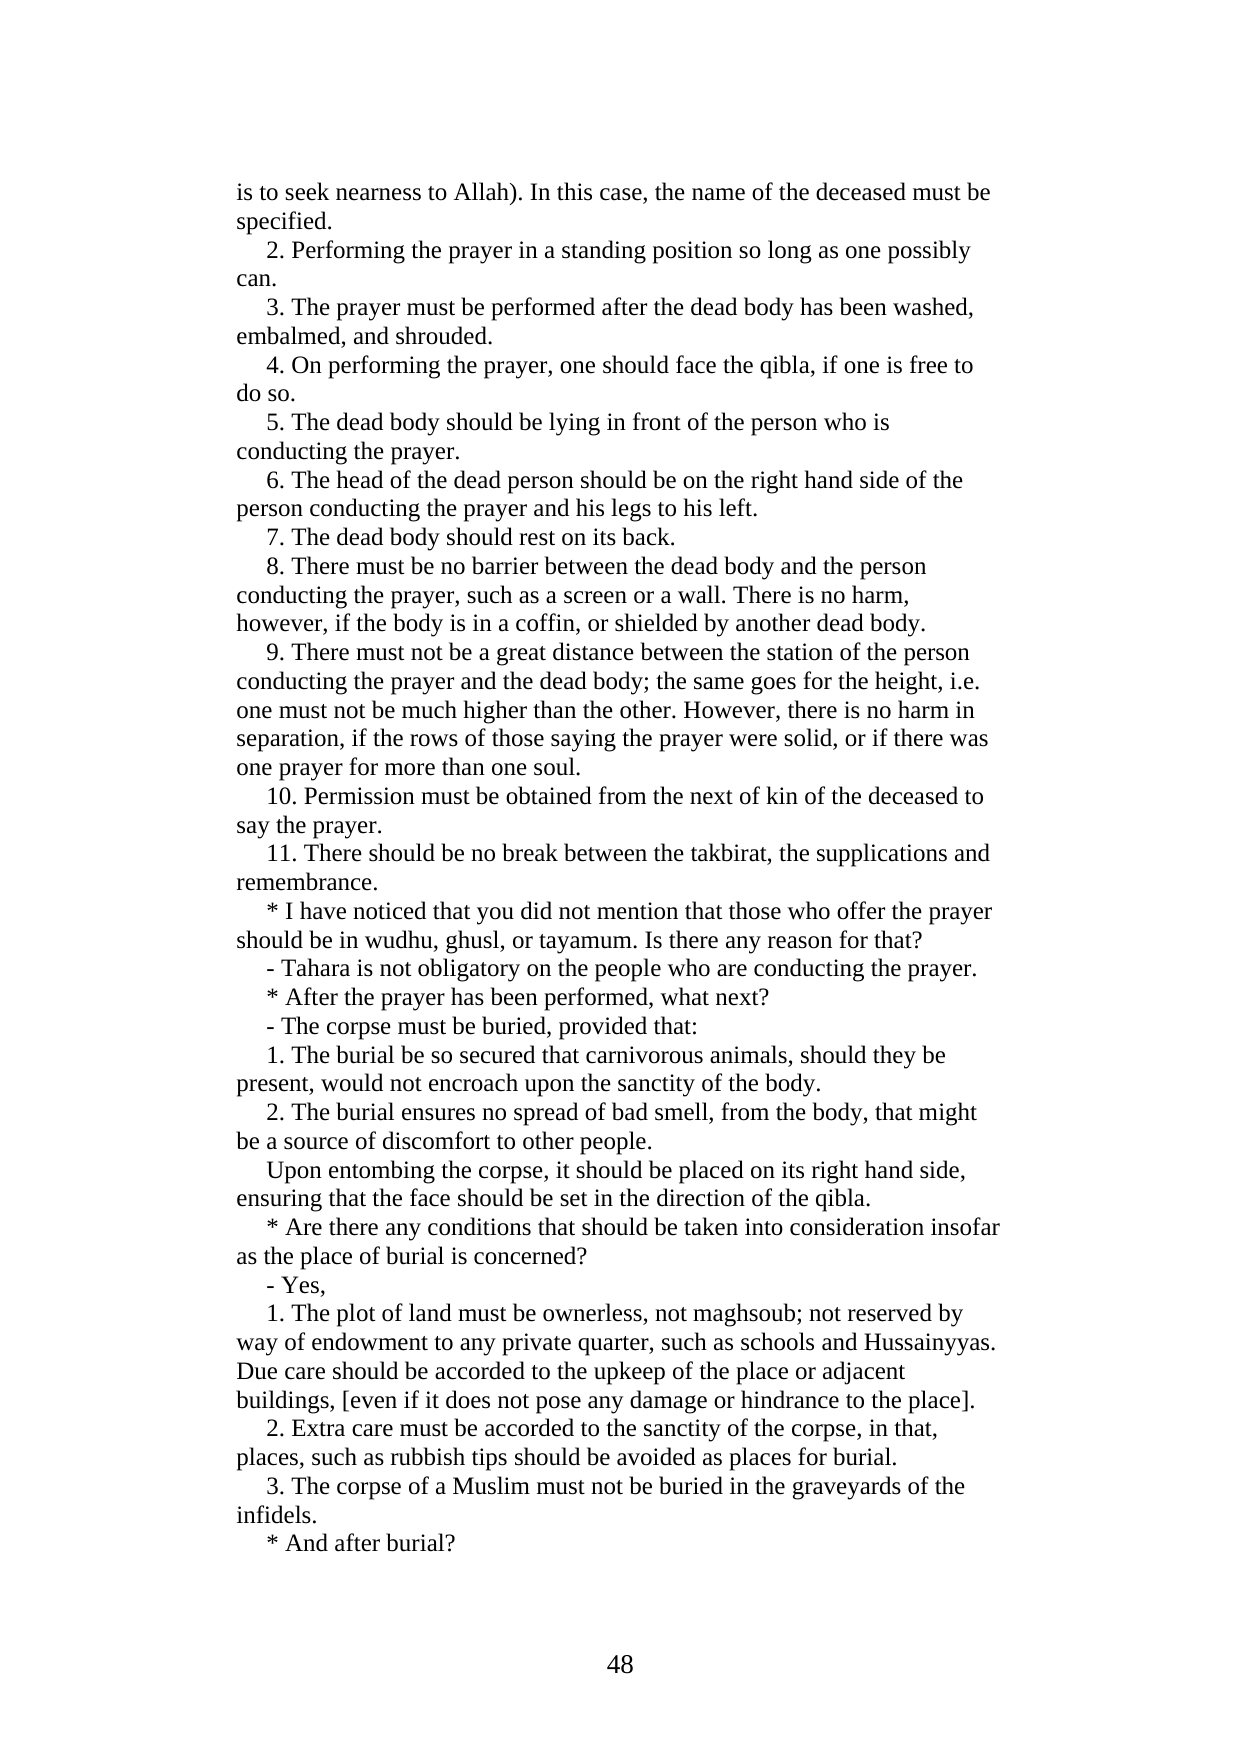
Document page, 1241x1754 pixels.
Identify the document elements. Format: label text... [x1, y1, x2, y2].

text 4. On performing the prayer, one should face the qibla, if one is free to do so. [236, 350, 1004, 407]
text 9. There must not be a great distance between the station of the person conducting the prayer and the dead body; the same goes for the height, i.e. one must not be much higher than the other. However, there is no harm in separation, if the rows of those saying the prayer were solid, or if there was one prayer for more than one soul. [236, 637, 1004, 781]
text * And after burial? [236, 1528, 1004, 1557]
text - Tahara is not obligatory on the people who are conducting the prayer. [236, 953, 1004, 982]
text 11. There should be no break between the takbirat, the supplications and remembrance. [236, 838, 1004, 896]
text 2. The burial ensures no spread of bad smell, from the body, that might be a source of discomfort to other people. [236, 1097, 1004, 1155]
text 10. Permission must be obtained from the next of kin of the deceased to say the prayer. [236, 781, 1004, 838]
text * Are there any conditions that should be taken into consideration insofar as the place of burial is concerned? [236, 1212, 1004, 1270]
text - Yes, [236, 1270, 1004, 1298]
text 3. The prayer must be performed after the dead body has been washed, embalmed, and shrouded. [236, 292, 1004, 350]
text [236, 177, 1004, 235]
text 6. The head of the dead person should be on the right hand side of the person conducting the prayer and his legs to his left. [236, 465, 1004, 522]
text 1. The plot of land must be ownerless, not maghsoub; not reserved by way of endowment to any private quarter, such as schools and Hussainyyas. Due care should be accorded to the upkeep of the place or adjacent buildings, [even if it does not pose any damage or hindrance to the place]. [236, 1298, 1004, 1413]
text Upon entombing the corpse, it should be placed on its right hand side, ensuring that the face should be set in the direction of the qibla. [236, 1155, 1004, 1212]
text 8. There must be no barrier between the dead body and the person conducting the prayer, such as a screen or a wall. There is no harm, however, if the body is in a coffin, or shielded by another dead body. [236, 551, 1004, 637]
text 2. Extra care must be accorded to the sanctity of the corpse, in that, places, such as rubbish tips should be avoided as places for burial. [236, 1413, 1004, 1471]
text 3. The corpse of a Muslim must not be buried in the graveyards of the infidels. [236, 1471, 1004, 1528]
text * After the prayer has been performed, what next? [236, 982, 1004, 1011]
text 5. The dead body should be lying in front of the person who is conducting the prayer. [236, 407, 1004, 465]
text * I have noticed that you did not mention that those who offer the prayer should be in wudhu, ghusl, or tayamum. Is there any reason for that? [236, 896, 1004, 953]
text 2. Performing the prayer in a standing position so long as one possibly can. [236, 235, 1004, 292]
text 7. The dead body should rest on its back. [236, 522, 1004, 551]
text - The corpse must be buried, provided that: [236, 1011, 1004, 1040]
text 1. The burial be so secured that carnivorous animals, should they be present, would not encroach upon the sanctity of the body. [236, 1040, 1004, 1097]
